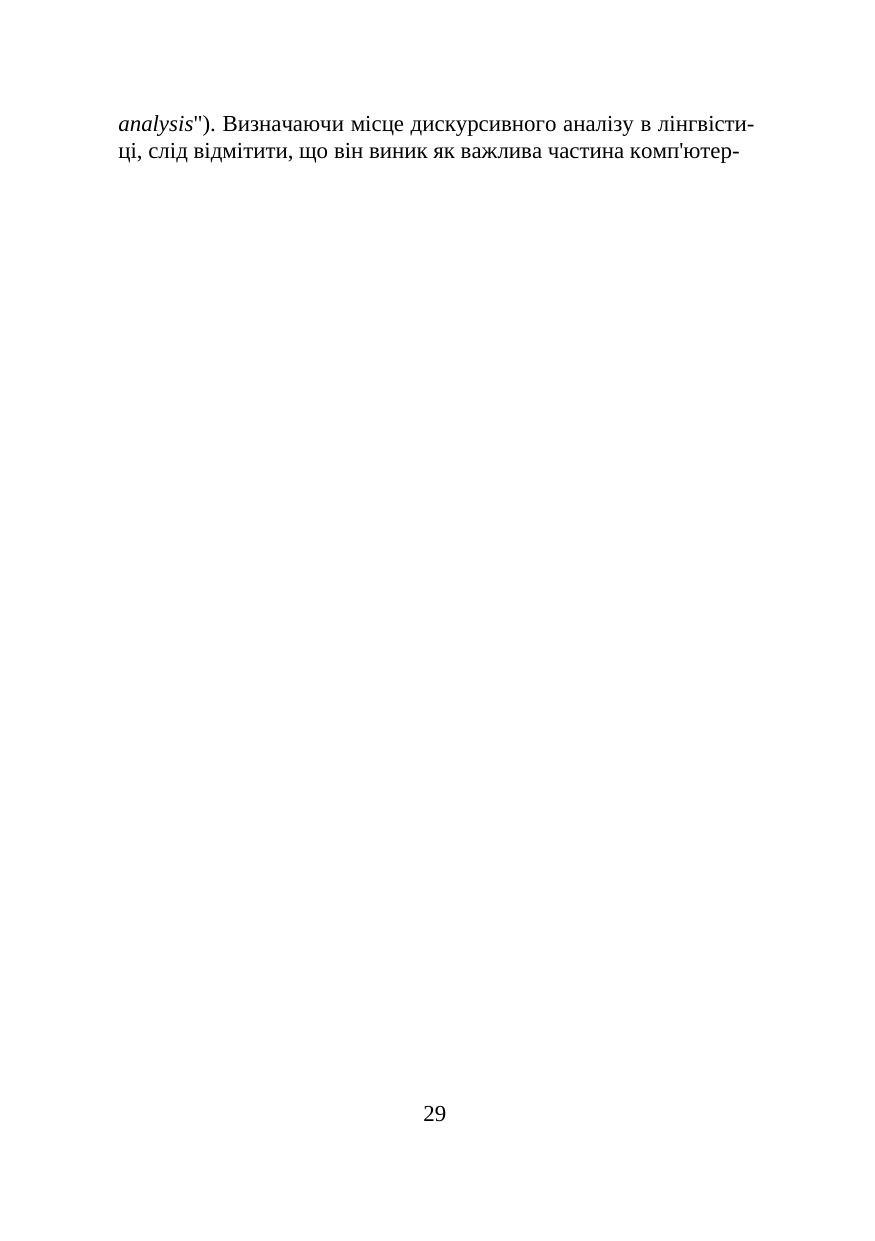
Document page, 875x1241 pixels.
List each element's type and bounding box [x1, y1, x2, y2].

text [118, 110, 755, 163]
